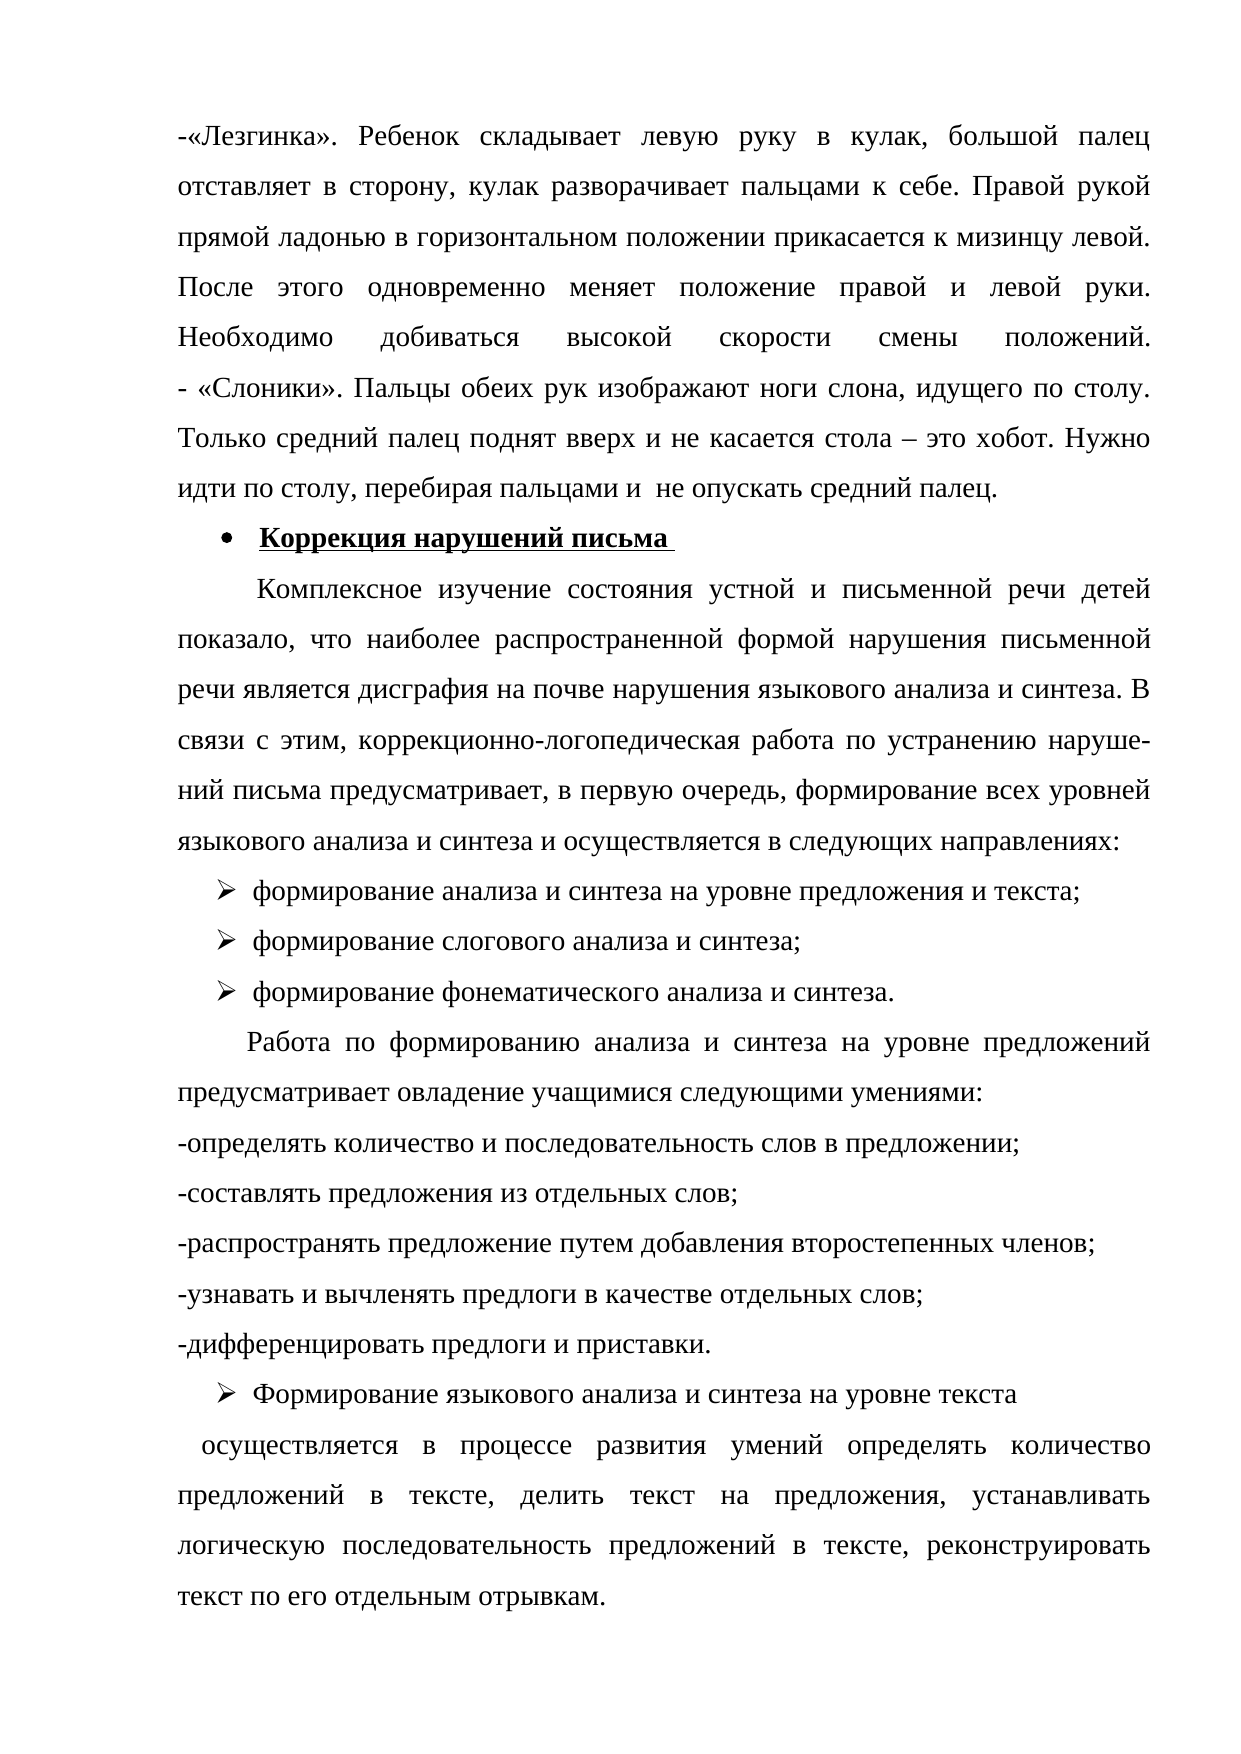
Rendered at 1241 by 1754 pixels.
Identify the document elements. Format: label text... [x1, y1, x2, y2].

text Комплексное изучение состояния устной и письменной речи детей показало, что наиболее распространенной формой нарушения письменной речи является дисграфия на почве нарушения языкового анализа и синтеза. В связи с этим, коррекционно-логопедическая работа по устранению наруше-ний письма предусматривает, в первую очередь, формирование всех уровней языкового анализа и синтеза и осуществляется в следующих направлениях: [177, 571, 1152, 856]
text -составлять предложения из отдельных слов; [177, 1175, 1152, 1209]
text Работа по формированию анализа и синтеза на уровне предложений предусматривает овладение учащимися следующими умениями: [177, 1024, 1152, 1108]
text -«Лезгинка». Ребенок складывает левую руку в кулак, большой палец отставляет в сторону, кулак разворачивает пальцами к себе. Правой рукой прямой ладонью в горизонтальном положении прикасается к мизинцу левой. После этого одновременно меняет положение правой и левой руки. Необходимо добиваться высокой скорости смены положений. - «Слоники». Пальцы обеих рук изображают ноги слона, идущего по столу. Только средний палец поднят вверх и не касается стола – это хобот. Нужно идти по столу, перебирая пальцами и не опускать средний палец. [177, 118, 1152, 504]
list формирование фонематического анализа и синтеза. [215, 974, 1152, 1007]
text -распространять предложение путем добавления второстепенных членов; [177, 1225, 1152, 1259]
text -узнавать и вычленять предлоги в качестве отдельных слов; [177, 1276, 1152, 1309]
list формирование слогового анализа и синтеза; [215, 923, 1152, 957]
list формирование анализа и синтеза на уровне предложения и текста; [215, 873, 1152, 907]
text -определять количество и последовательность слов в предложении; [177, 1125, 1152, 1158]
text осуществляется в процессе развития умений определять количество предложений в тексте, делить текст на предложения, устанавливать логическую последовательность предложений в тексте, реконструировать текст по его отдельным отрывкам. [177, 1427, 1152, 1611]
text -дифференцировать предлоги и приставки. [177, 1326, 1152, 1359]
list Коррекция нарушений письма [222, 521, 1152, 554]
list Формирование языкового анализа и синтеза на уровне текста [215, 1376, 1152, 1410]
